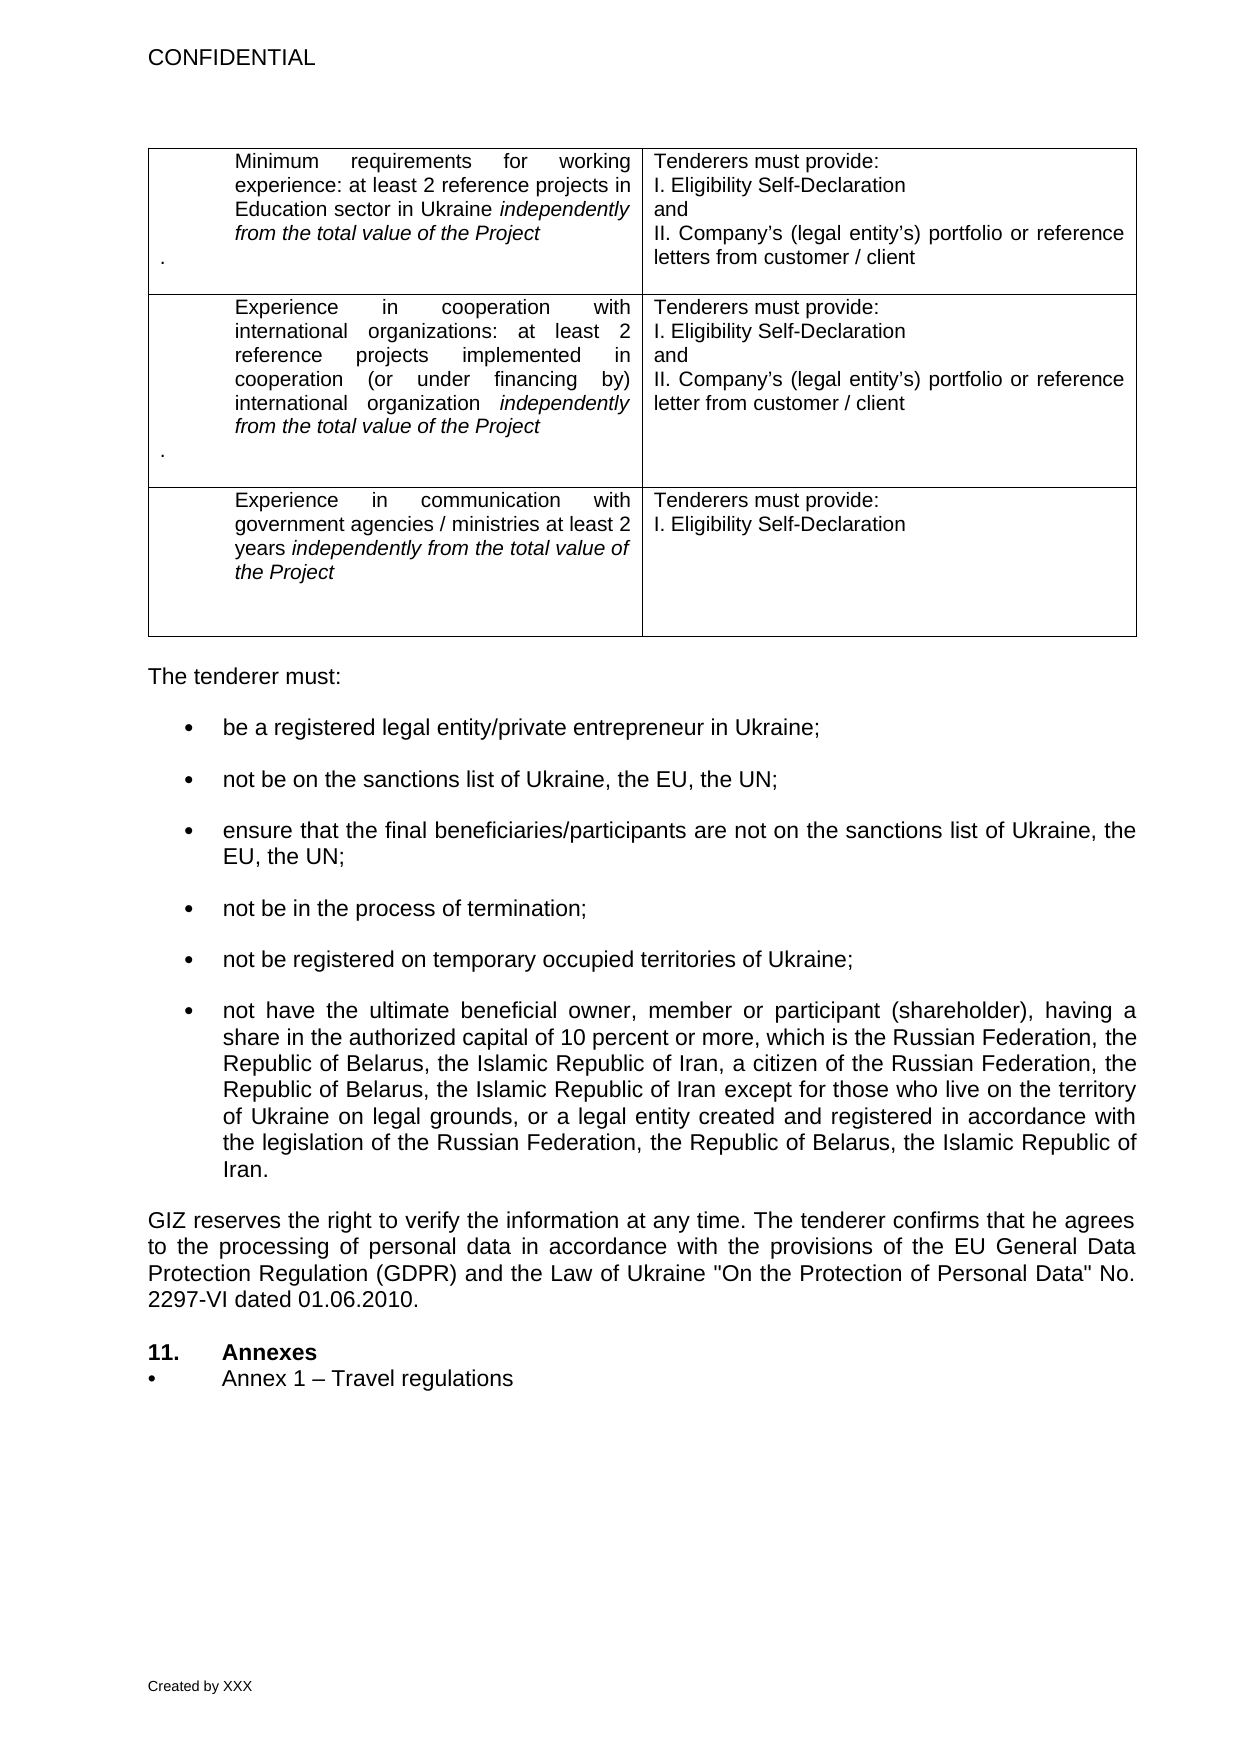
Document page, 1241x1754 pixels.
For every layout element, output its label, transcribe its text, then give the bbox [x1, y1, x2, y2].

table_cell Experience in cooperation with international organizations: at least 2 reference projects implemented in cooperation (or under financing by) international organization independently from the total value of the Project . [149, 295, 642, 487]
list ensure that the final beneficiaries/participants are not on the sanctions list of Ukraine, the EU, the UN; [185, 817, 1137, 870]
list • Annex 1 – Travel regulations [148, 1365, 1137, 1391]
list not be registered on temporary occupied territories of Ukraine; [185, 946, 1137, 972]
table_cell Minimum requirements for working experience: at least 2 reference projects in Education sector in Ukraine independently from the total value of the Project . [149, 149, 642, 293]
table_cell Tenderers must provide: I. Eligibility Self-Declaration and II. Company’s (legal entity’s) portfolio or reference letter from customer / client [643, 295, 1136, 487]
table_cell Experience in communication with government agencies / ministries at least 2 years independently from the total value of the Project [149, 488, 642, 636]
list be a registered legal entity/private entrepreneur in Ukraine; [185, 714, 1137, 741]
list not be on the sanctions list of Ukraine, the EU, the UN; [185, 766, 1137, 792]
table_cell Tenderers must provide: I. Eligibility Self-Declaration [643, 488, 1136, 636]
list not have the ultimate beneficial owner, member or participant (shareholder), having a share in the authorized capital of 10 percent or more, which is the Russian Federation, the Republic of Belarus, the Islamic Republic of Iran, a citizen of the Russian Federation, the Republic of Belarus, the Islamic Republic of Iran except for those who live on the territory of Ukraine on legal grounds, or a legal entity created and registered in accordance with the legislation of the Russian Federation, the Republic of Belarus, the Islamic Republic of Iran. [185, 997, 1137, 1182]
list The tenderer must: [148, 663, 1137, 689]
list GIZ reserves the right to verify the information at any time. The tenderer confirms that he agrees to the processing of personal data in accordance with the provisions of the EU General Data Protection Regulation (GDPR) and the Law of Ukraine "On the Protection of Personal Data" No. 2297-VI dated 01.06.2010. [148, 1207, 1137, 1312]
list Annexes [148, 1339, 1137, 1365]
list not be in the process of termination; [185, 895, 1137, 921]
table_cell Tenderers must provide: I. Eligibility Self-Declaration and II. Company’s (legal entity’s) portfolio or reference letters from customer / client [643, 149, 1136, 293]
